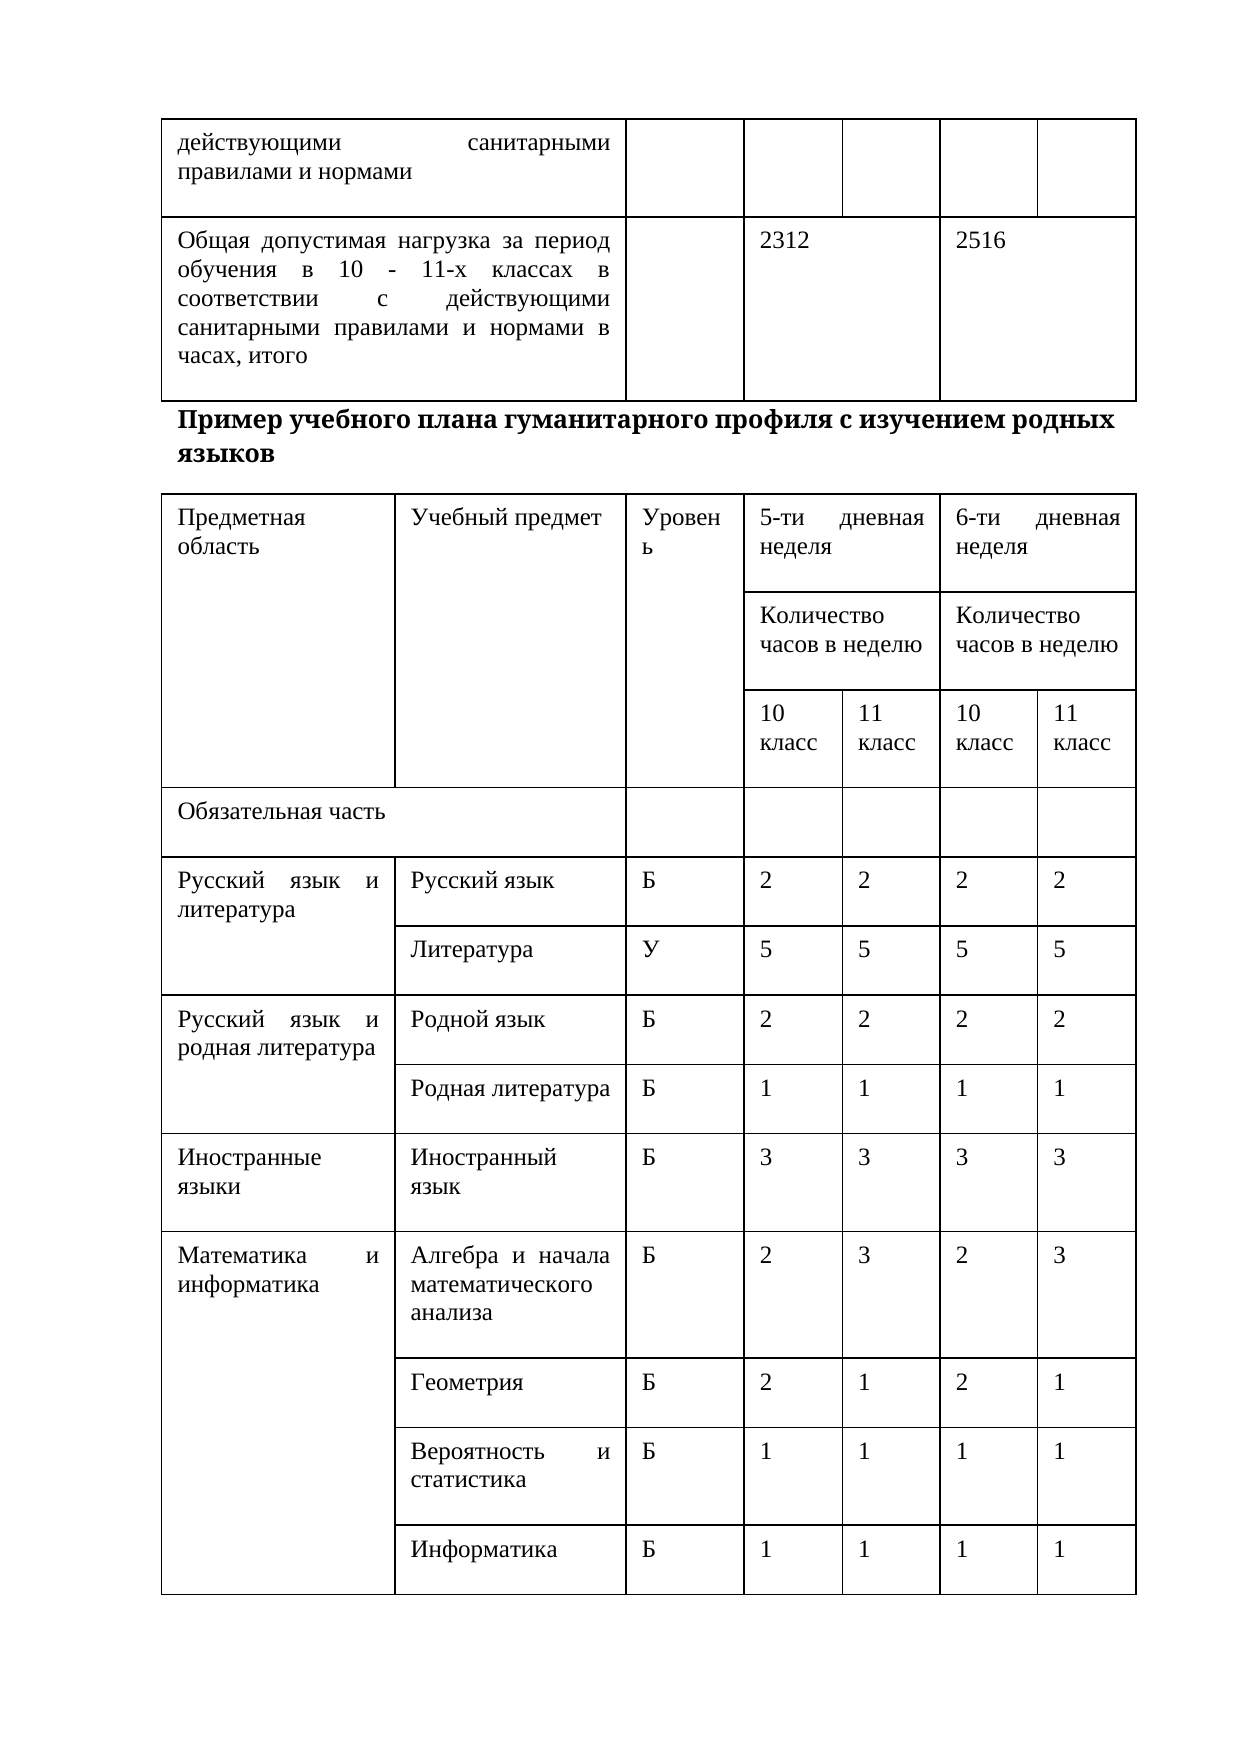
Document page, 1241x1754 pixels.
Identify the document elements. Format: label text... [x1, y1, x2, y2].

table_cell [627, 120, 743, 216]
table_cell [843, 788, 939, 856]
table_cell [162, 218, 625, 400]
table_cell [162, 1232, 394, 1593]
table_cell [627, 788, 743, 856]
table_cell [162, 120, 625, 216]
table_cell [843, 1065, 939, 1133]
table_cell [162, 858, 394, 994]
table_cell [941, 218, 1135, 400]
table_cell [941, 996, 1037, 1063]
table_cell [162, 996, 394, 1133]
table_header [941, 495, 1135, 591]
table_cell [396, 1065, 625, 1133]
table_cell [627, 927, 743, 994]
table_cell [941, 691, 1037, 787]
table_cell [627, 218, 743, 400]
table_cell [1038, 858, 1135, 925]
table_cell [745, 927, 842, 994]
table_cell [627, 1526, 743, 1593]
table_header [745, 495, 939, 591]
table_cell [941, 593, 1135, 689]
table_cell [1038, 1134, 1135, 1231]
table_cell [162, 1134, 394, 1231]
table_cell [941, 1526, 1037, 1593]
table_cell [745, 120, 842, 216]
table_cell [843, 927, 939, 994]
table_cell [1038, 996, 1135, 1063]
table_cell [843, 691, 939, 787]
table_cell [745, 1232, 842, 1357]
text Пример учебного плана гуманитарного профиля с изучением родных языков [177, 402, 1152, 470]
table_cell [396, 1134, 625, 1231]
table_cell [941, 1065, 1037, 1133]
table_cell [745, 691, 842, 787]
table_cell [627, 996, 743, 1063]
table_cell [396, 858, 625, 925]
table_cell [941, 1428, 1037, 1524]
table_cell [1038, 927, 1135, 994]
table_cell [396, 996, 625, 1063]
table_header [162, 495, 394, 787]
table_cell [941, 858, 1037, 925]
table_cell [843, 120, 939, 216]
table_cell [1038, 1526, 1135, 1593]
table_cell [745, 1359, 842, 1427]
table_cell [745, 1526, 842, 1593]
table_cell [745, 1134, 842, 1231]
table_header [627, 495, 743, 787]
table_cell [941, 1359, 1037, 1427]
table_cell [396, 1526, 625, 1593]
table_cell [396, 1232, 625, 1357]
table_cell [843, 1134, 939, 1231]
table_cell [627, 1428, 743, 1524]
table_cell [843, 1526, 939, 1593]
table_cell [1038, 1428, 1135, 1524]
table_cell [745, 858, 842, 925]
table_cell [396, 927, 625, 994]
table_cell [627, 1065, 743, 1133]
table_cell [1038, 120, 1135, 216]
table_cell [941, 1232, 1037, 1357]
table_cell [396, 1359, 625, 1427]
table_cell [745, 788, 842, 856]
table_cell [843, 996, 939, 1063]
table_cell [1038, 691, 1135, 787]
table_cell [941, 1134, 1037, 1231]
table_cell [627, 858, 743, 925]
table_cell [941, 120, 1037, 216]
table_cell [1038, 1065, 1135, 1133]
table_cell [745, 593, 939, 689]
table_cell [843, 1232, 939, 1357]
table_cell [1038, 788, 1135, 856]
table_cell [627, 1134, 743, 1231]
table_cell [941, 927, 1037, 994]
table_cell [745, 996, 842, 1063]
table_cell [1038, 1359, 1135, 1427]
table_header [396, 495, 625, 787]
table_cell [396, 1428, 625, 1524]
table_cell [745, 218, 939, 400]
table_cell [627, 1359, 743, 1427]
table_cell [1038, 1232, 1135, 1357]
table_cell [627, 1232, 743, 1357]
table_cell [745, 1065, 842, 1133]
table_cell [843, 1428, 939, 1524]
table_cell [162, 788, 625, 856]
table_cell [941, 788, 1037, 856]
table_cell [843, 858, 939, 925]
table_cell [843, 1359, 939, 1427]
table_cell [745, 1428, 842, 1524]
